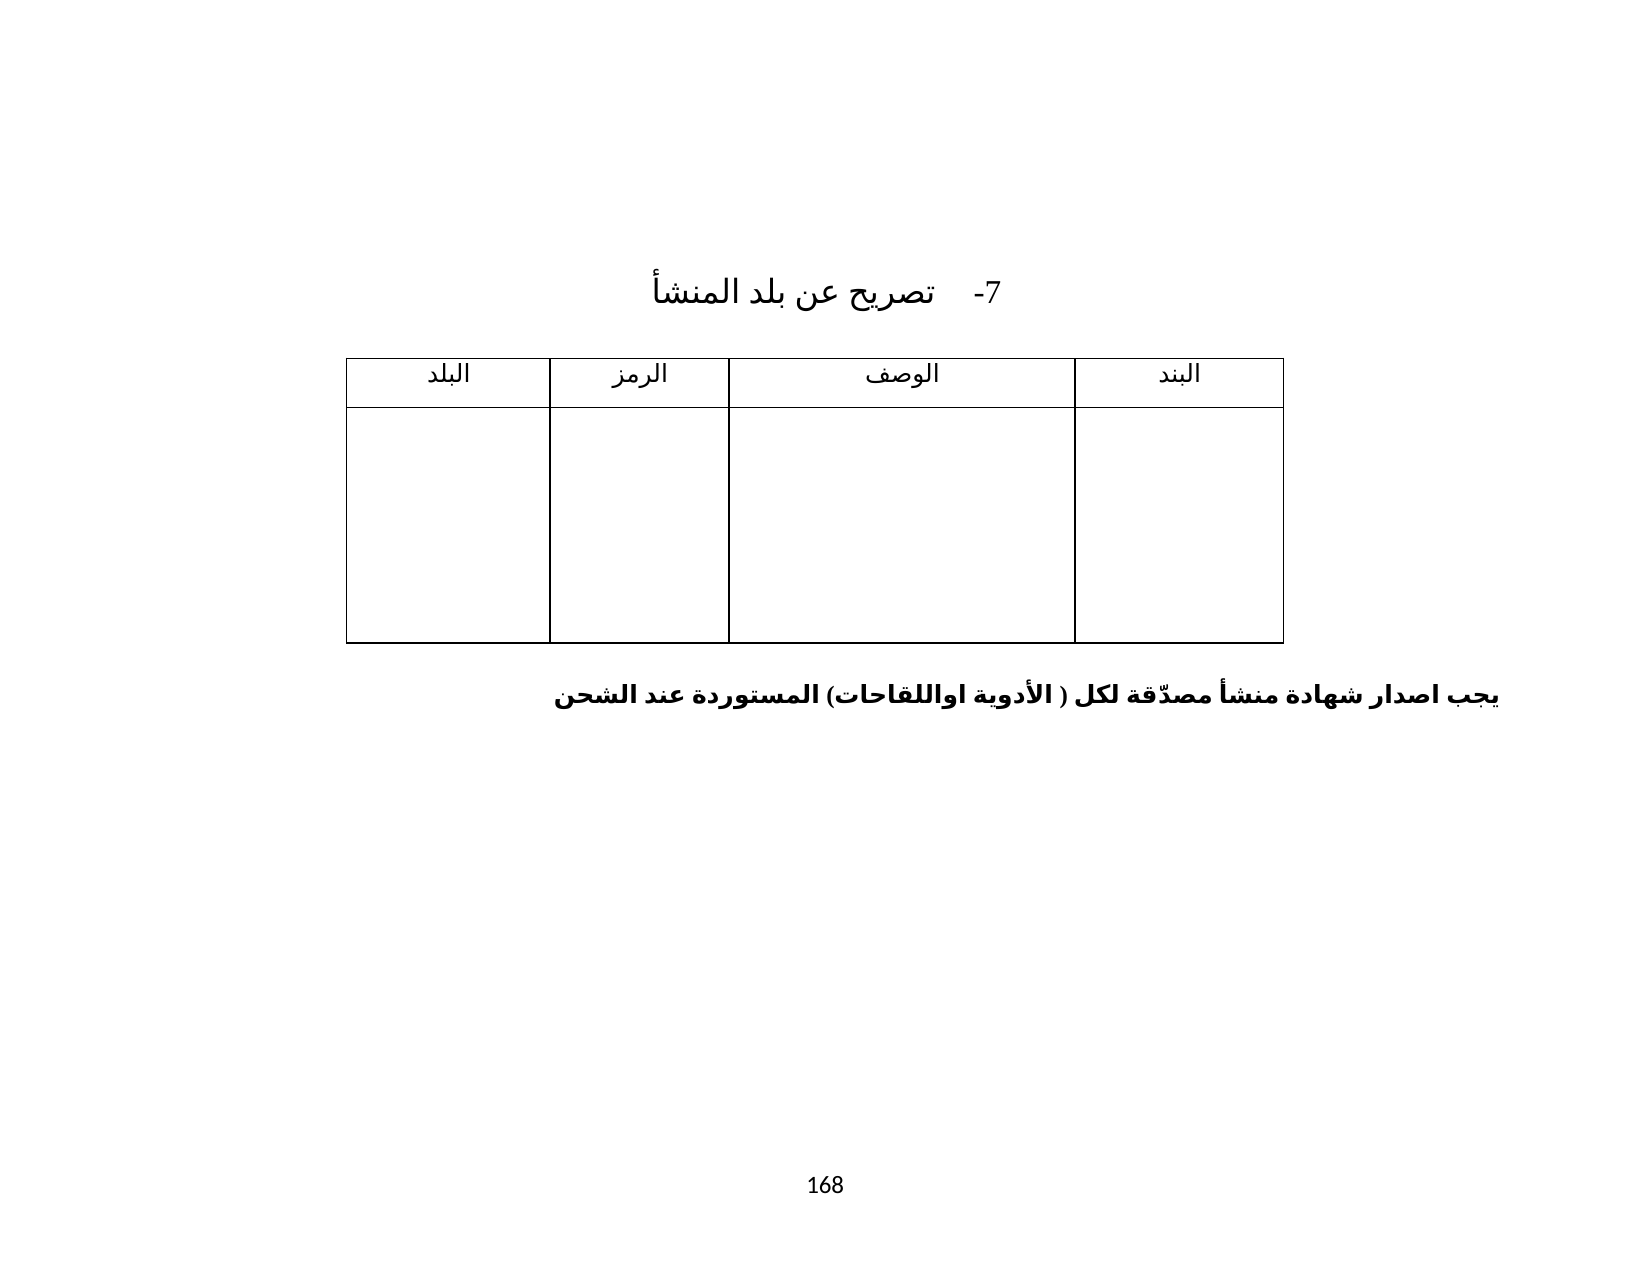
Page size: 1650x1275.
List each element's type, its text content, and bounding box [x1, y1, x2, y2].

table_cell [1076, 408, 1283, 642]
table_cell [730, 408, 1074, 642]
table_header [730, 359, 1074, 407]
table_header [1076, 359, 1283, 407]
subtitle يجب اصدار شهادة منشأ مصدّقة لكل ( الأدوية اواللقاحات) المستوردة عند الشحن [150, 681, 1500, 709]
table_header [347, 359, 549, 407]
list تصريح عن بلد المنشأ [150, 272, 1475, 311]
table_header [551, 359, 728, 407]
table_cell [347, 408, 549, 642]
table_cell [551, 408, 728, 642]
